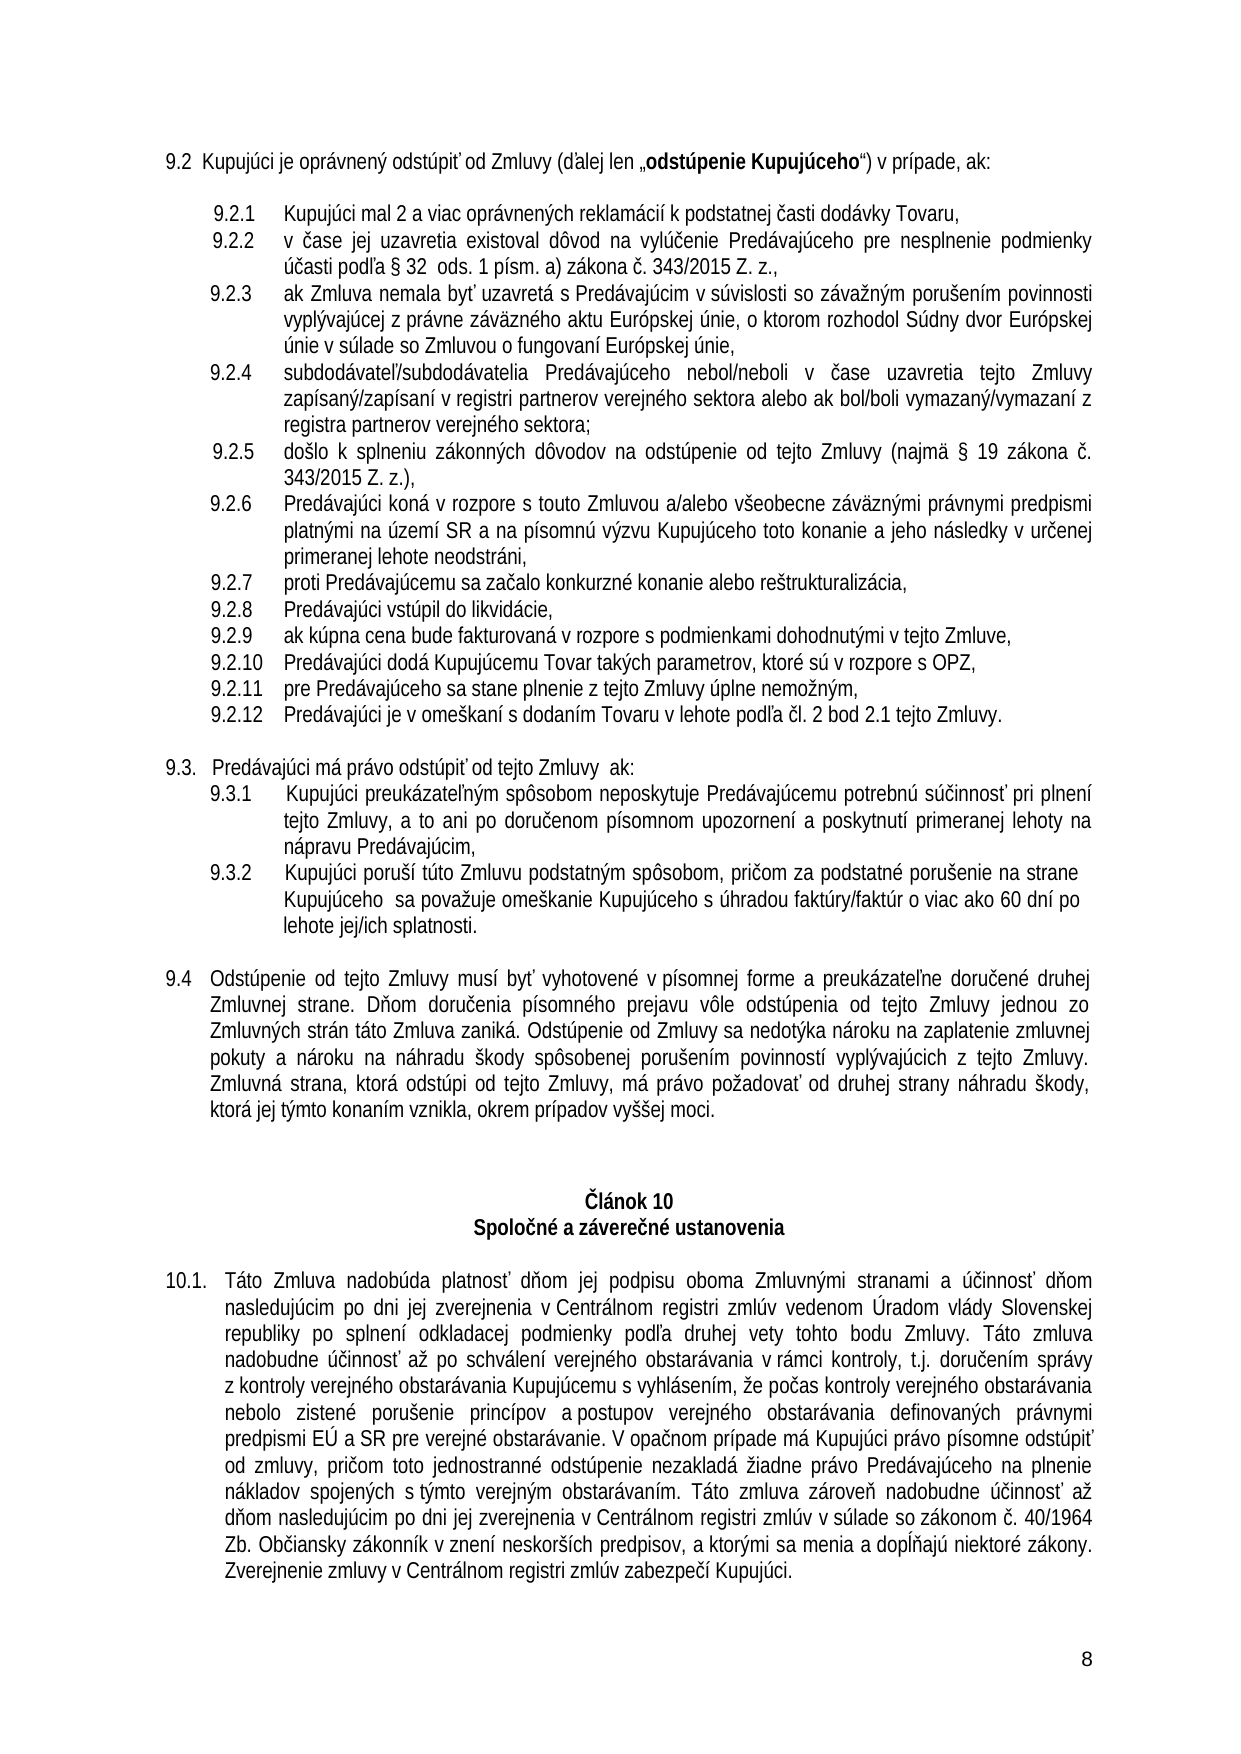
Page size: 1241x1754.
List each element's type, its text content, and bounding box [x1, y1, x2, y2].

text Článok 10 [165, 1188, 1092, 1214]
list Predávajúci vstúpil do likvidácie, [211, 596, 1092, 622]
list 9.3.1 Kupujúci preukázateľným spôsobom neposkytuje Predávajúcemu potrebnú súčinnosť pri plnení tejto Zmluvy, a to ani po doručenom písomnom upozornení a poskytnutí primeranej lehoty na nápravu Predávajúcim, [210, 780, 1092, 859]
list ak kúpna cena bude fakturovaná v rozpore s podmienkami dohodnutými v tejto Zmluve, [211, 622, 1092, 648]
text 9.3. Predávajúci má právo odstúpiť od tejto Zmluvy ak: [165, 754, 1092, 780]
text 9.2.5 došlo k splneniu zákonných dôvodov na odstúpenie od tejto Zmluvy (najmä § 19 zákona č. 343/2015 Z. z.), [165, 438, 1092, 490]
list Odstúpenie od tejto Zmluvy musí byť vyhotovené v písomnej forme a preukázateľne doručené druhej Zmluvnej strane. Dňom doručenia písomného prejavu vôle odstúpenia od tejto Zmluvy jednou zo Zmluvných strán táto Zmluva zaniká. Odstúpenie od Zmluvy sa nedotýka nároku na zaplatenie zmluvnej pokuty a nároku na náhradu škody spôsobenej porušením povinností vyplývajúcich z tejto Zmluvy. Zmluvná strana, ktorá odstúpi od tejto Zmluvy, má právo požadovať od druhej strany náhradu škody, ktorá jej týmto konaním vznikla, okrem prípadov vyššej moci. [165, 965, 1090, 1123]
list pre Predávajúceho sa stane plnenie z tejto Zmluvy úplne nemožným, [211, 675, 1092, 701]
list Táto Zmluva nadobúda platnosť dňom jej podpisu oboma Zmluvnými stranami a účinnosť dňom nasledujúcim po dni jej zverejnenia v Centrálnom registri zmlúv vedenom Úradom vlády Slovenskej republiky po splnení odkladacej podmienky podľa druhej vety tohto bodu Zmluvy. Táto zmluva nadobudne účinnosť až po schválení verejného obstarávania v rámci kontroly, t.j. doručením správy z kontroly verejného obstarávania Kupujúcemu s vyhlásením, že počas kontroly verejného obstarávania nebolo zistené porušenie princípov a postupov verejného obstarávania definovaných právnymi predpismi EÚ a SR pre verejné obstarávanie. V opačnom prípade má Kupujúci právo písomne odstúpiť od zmluvy, pričom toto jednostranné odstúpenie nezakladá žiadne právo Predávajúceho na plnenie nákladov spojených s týmto verejným obstarávaním. Táto zmluva zároveň nadobudne účinnosť až dňom nasledujúcim po dni jej zverejnenia v Centrálnom registri zmlúv v súlade so zákonom č. 40/1964 Zb. Občiansky zákonník v znení neskorších predpisov, a ktorými sa menia a dopĺňajú niektoré zákony. Zverejnenie zmluvy v Centrálnom registri zmlúv zabezpečí Kupujúci. [165, 1267, 1092, 1583]
list Predávajúci je v omeškaní s dodaním Tovaru v lehote podľa čl. 2 bod 2.1 tejto Zmluvy. [211, 701, 1092, 727]
text 9.2.2 v čase jej uzavretia existoval dôvod na vylúčenie Predávajúceho pre nesplnenie podmienky účasti podľa § 32 ods. 1 písm. a) zákona č. 343/2015 Z. z., [165, 227, 1092, 279]
list 9.2.3 ak Zmluva nemala byť uzavretá s Predávajúcim v súvislosti so závažným porušením povinnosti vyplývajúcej z právne záväzného aktu Európskej únie, o ktorom rozhodol Súdny dvor Európskej únie v súlade so Zmluvou o fungovaní Európskej únie, [210, 279, 1092, 358]
text 9.2 Kupujúci je oprávnený odstúpiť od Zmluvy (ďalej len „odstúpenie Kupujúceho“) v prípade, ak: [165, 148, 1092, 174]
text 9.2.6 Predávajúci koná v rozpore s touto Zmluvou a/alebo všeobecne záväznými právnymi predpismi platnými na území SR a na písomnú výzvu Kupujúceho toto konanie a jeho následky v určenej primeranej lehote neodstráni, [210, 490, 1092, 569]
list proti Predávajúcemu sa začalo konkurzné konanie alebo reštrukturalizácia, [211, 569, 1092, 596]
list Kupujúci poruší túto Zmluvu podstatným spôsobom, pričom za podstatné porušenie na strane Kupujúceho sa považuje omeškanie Kupujúceho s úhradou faktúry/faktúr o viac ako 60 dní po lehote jej/ich splatnosti. [210, 859, 1092, 938]
list Predávajúci dodá Kupujúcemu Tovar takých parametrov, ktoré sú v rozpore s OPZ, [211, 648, 1092, 675]
text 9.2.4 subdodávateľ/subdodávatelia Predávajúceho nebol/neboli v čase uzavretia tejto Zmluvy zapísaný/zapísaní v registri partnerov verejného sektora alebo ak bol/boli vymazaný/vymazaní z registra partnerov verejného sektora; [210, 358, 1092, 438]
list 9.2.1 Kupujúci mal 2 a viac oprávnených reklamácií k podstatnej časti dodávky Tovaru, [203, 200, 1092, 227]
text Spoločné a záverečné ustanovenia [165, 1214, 1092, 1241]
